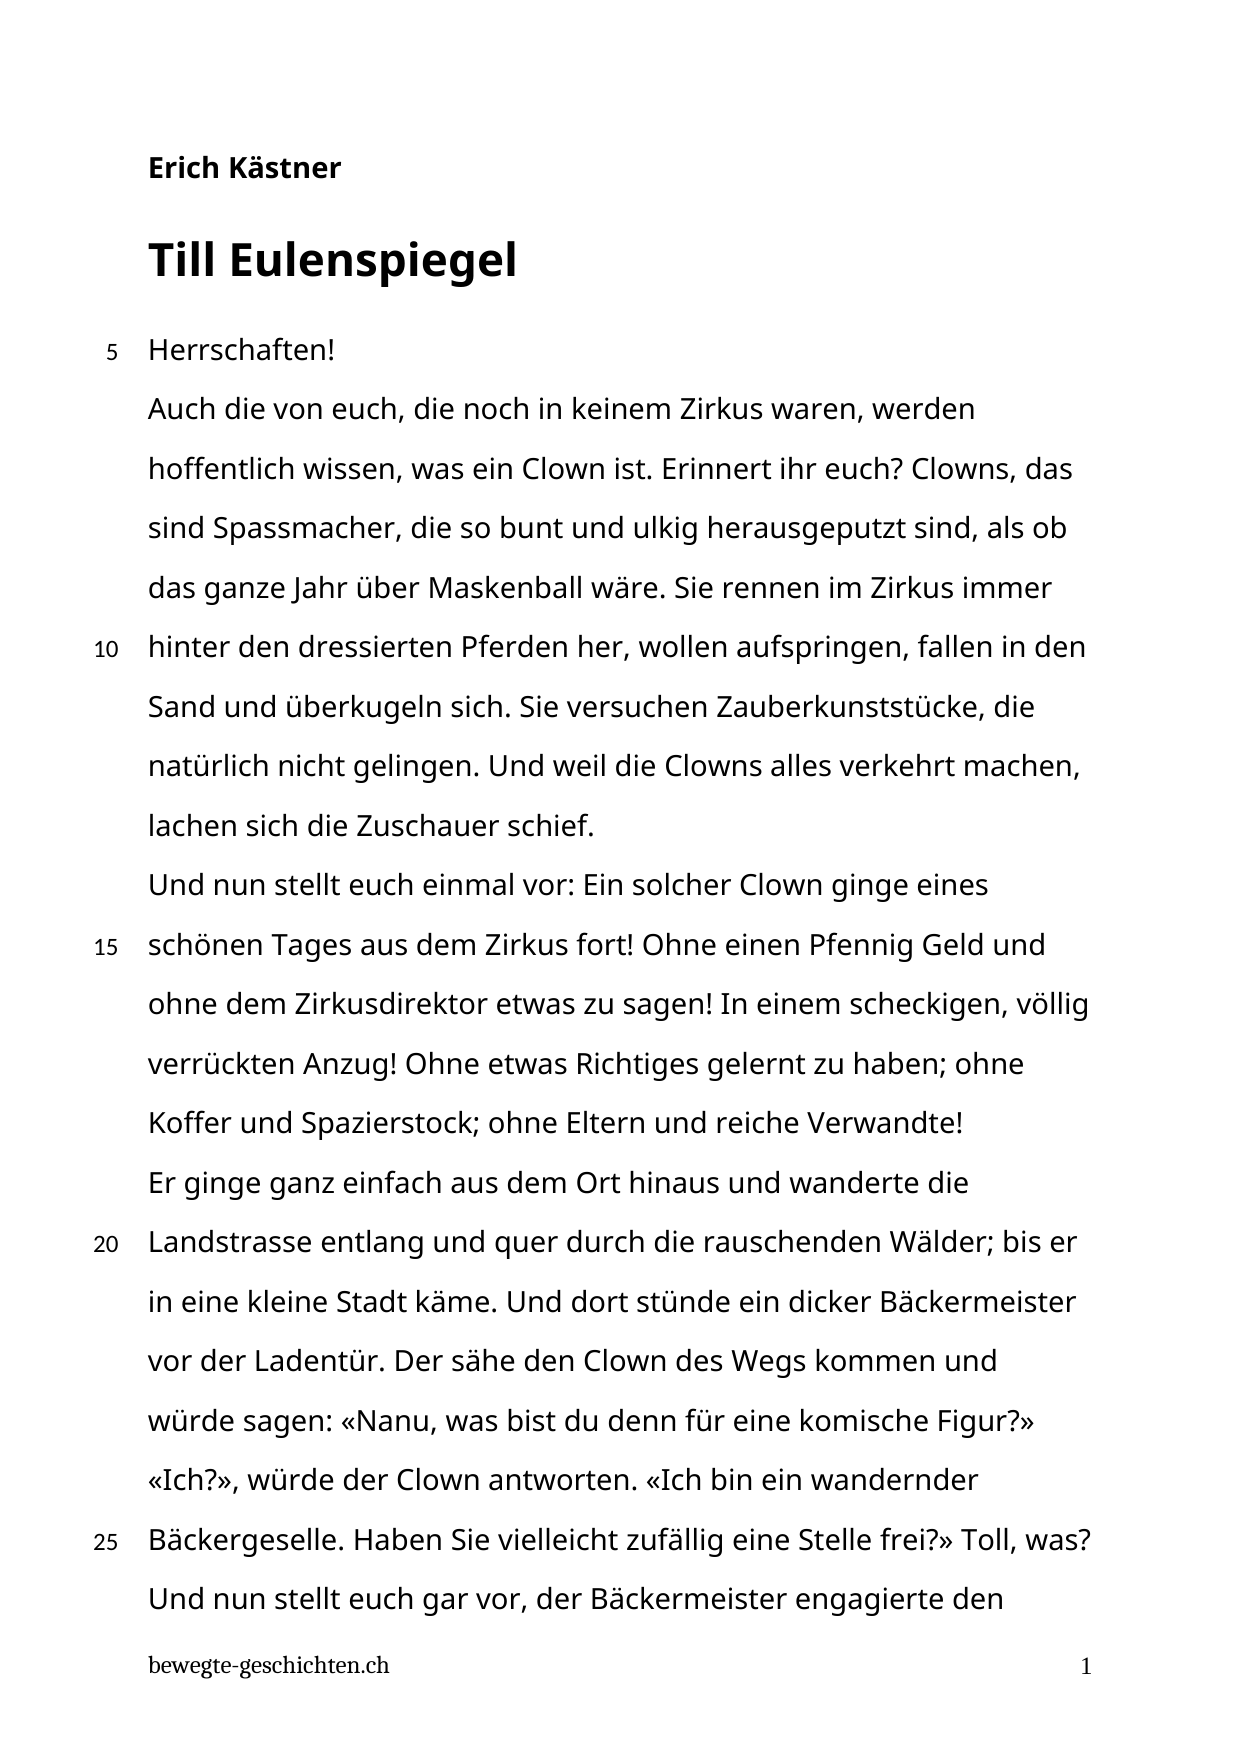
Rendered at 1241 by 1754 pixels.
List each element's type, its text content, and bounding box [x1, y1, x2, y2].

text Till Eulenspiegel [148, 227, 1092, 289]
text Herrschaften! [148, 329, 1092, 369]
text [148, 1459, 1092, 1618]
text Auch die von euch, die noch in keinem Zirkus waren, werden hoffentlich wissen, was ein Clown ist. Erinnert ihr euch? Clowns, das sind Spassmacher, die so bunt und ulkig herausgeputzt sind, als ob das ganze Jahr über Maskenball wäre. Sie rennen im Zirkus immer hinter den dressierten Pferden her, wollen aufspringen, fallen in den Sand und überkugeln sich. Sie versuchen Zauberkunststücke, die natürlich nicht gelingen. Und weil die Clowns alles verkehrt machen, lachen sich die Zuschauer schief. [148, 389, 1092, 845]
text Er ginge ganz einfach aus dem Ort hinaus und wanderte die Landstrasse entlang und quer durch die rauschenden Wälder; bis er in eine kleine Stadt käme. Und dort stünde ein dicker Bäckermeister vor der Ladentür. Der sähe den Clown des Wegs kommen und würde sagen: «Nanu, was bist du denn für eine komische Figur?» [148, 1162, 1092, 1439]
text Und nun stellt euch einmal vor: Ein solcher Clown ginge eines schönen Tages aus dem Zirkus fort! Ohne einen Pfennig Geld und ohne dem Zirkusdirektor etwas zu sagen! In einem scheckigen, völlig verrückten Anzug! Ohne etwas Richtiges gelernt zu haben; ohne Koffer und Spazierstock; ohne Eltern und reiche Verwandte! [148, 864, 1092, 1142]
text Erich Kästner [148, 148, 1092, 187]
